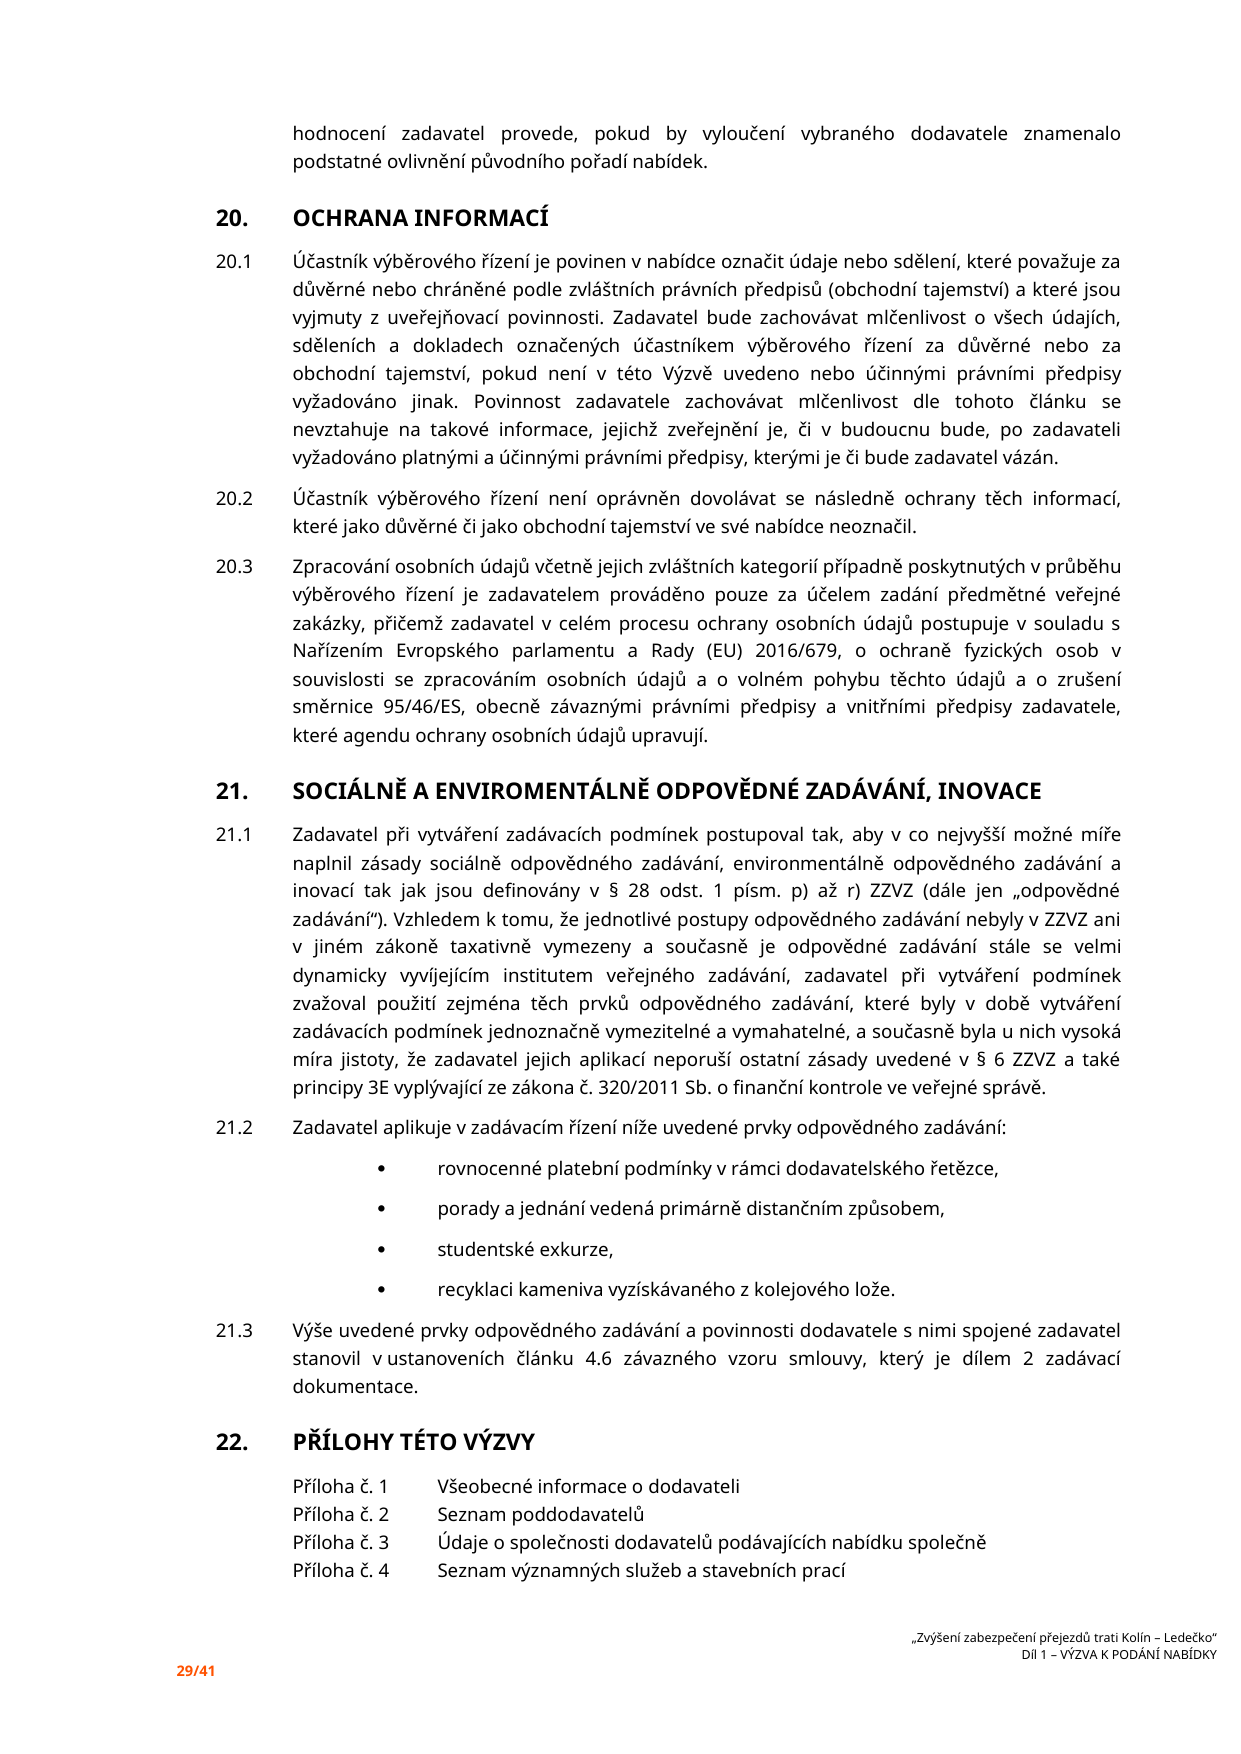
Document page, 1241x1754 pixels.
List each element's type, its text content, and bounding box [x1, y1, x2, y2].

text Účastník výběrového řízení je povinen v nabídce označit údaje nebo sdělení, které považuje za důvěrné nebo chráněné podle zvláštních právních předpisů (obchodní tajemství) a které jsou vyjmuty z uveřejňovací povinnosti. Zadavatel bude zachovávat mlčenlivost o všech údajích, sděleních a dokladech označených účastníkem výběrového řízení za důvěrné nebo za obchodní tajemství, pokud není v této Výzvě uvedeno nebo účinnými právními předpisy vyžadováno jinak. Povinnost zadavatele zachovávat mlčenlivost dle tohoto článku se nevztahuje na takové informace, jejichž zveřejnění je, či v budoucnu bude, po zadavateli vyžadováno platnými a účinnými právními předpisy, kterými je či bude zadavatel vázán. [216, 248, 1122, 470]
list studentské exkurze, [378, 1236, 1122, 1262]
text OCHRANA INFORMACÍ [216, 202, 1122, 233]
text Příloha č. 4 Seznam významných služeb a stavebních prací [292, 1557, 1122, 1583]
text Příloha č. 1 Všeobecné informace o dodavateli [292, 1473, 1122, 1498]
text Výše uvedené prvky odpovědného zadávání a povinnosti dodavatele s nimi spojené zadavatel stanovil v ustanoveních článku 4.6 závazného vzoru smlouvy, který je dílem 2 zadávací dokumentace. [216, 1317, 1122, 1399]
text Účastník výběrového řízení není oprávněn dovolávat se následně ochrany těch informací, které jako důvěrné či jako obchodní tajemství ve své nabídce neoznačil. [216, 485, 1122, 539]
text Příloha č. 2 Seznam poddodavatelů [292, 1501, 1122, 1527]
text Zadavatel při vytváření zadávacích podmínek postupoval tak, aby v co nejvyšší možné míře naplnil zásady sociálně odpovědného zadávání, environmentálně odpovědného zadávání a inovací tak jak jsou definovány v § 28 odst. 1 písm. p) až r) ZZVZ (dále jen „odpovědné zadávání“). Vzhledem k tomu, že jednotlivé postupy odpovědného zadávání nebyly v ZZVZ ani v jiném zákoně taxativně vymezeny a současně je odpovědné zadávání stále se velmi dynamicky vyvíjejícím institutem veřejného zadávání, zadavatel při vytváření podmínek zvažoval použití zejména těch prvků odpovědného zadávání, které byly v době vytváření zadávacích podmínek jednoznačně vymezitelné a vymahatelné, a současně byla u nich vysoká míra jistoty, že zadavatel jejich aplikací neporuší ostatní zásady uvedené v § 6 ZZVZ a také principy 3E vyplývající ze zákona č. 320/2011 Sb. o finanční kontrole ve veřejné správě. [216, 822, 1122, 1099]
text Zpracování osobních údajů včetně jejich zvláštních kategorií případně poskytnutých v průběhu výběrového řízení je zadavatelem prováděno pouze za účelem zadání předmětné veřejné zakázky, přičemž zadavatel v celém procesu ochrany osobních údajů postupuje v souladu s Nařízením Evropského parlamentu a Rady (EU) 2016/679, o ochraně fyzických osob v souvislosti se zpracováním osobních údajů a o volném pohybu těchto údajů a o zrušení směrnice 95/46/ES, obecně závaznými právními předpisy a vnitřními předpisy zadavatele, které agendu ochrany osobních údajů upravují. [216, 554, 1122, 747]
list rovnocenné platební podmínky v rámci dodavatelského řetězce, [378, 1155, 1122, 1181]
text PŘÍLOHY TÉTO VÝZVY [216, 1426, 1122, 1457]
list recyklaci kameniva vyzískávaného z kolejového lože. [378, 1277, 1122, 1302]
list porady a jednání vedená primárně distančním způsobem, [378, 1196, 1122, 1221]
text Příloha č. 3 Údaje o společnosti dodavatelů podávajících nabídku společně [292, 1529, 1122, 1554]
text SOCIÁLNĚ A ENVIROMENTÁLNĚ ODPOVĚDNÉ ZADÁVÁNÍ, INOVACE [216, 775, 1122, 806]
text Zadavatel aplikuje v zadávacím řízení níže uvedené prvky odpovědného zadávání: [216, 1114, 1122, 1140]
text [216, 121, 1122, 174]
